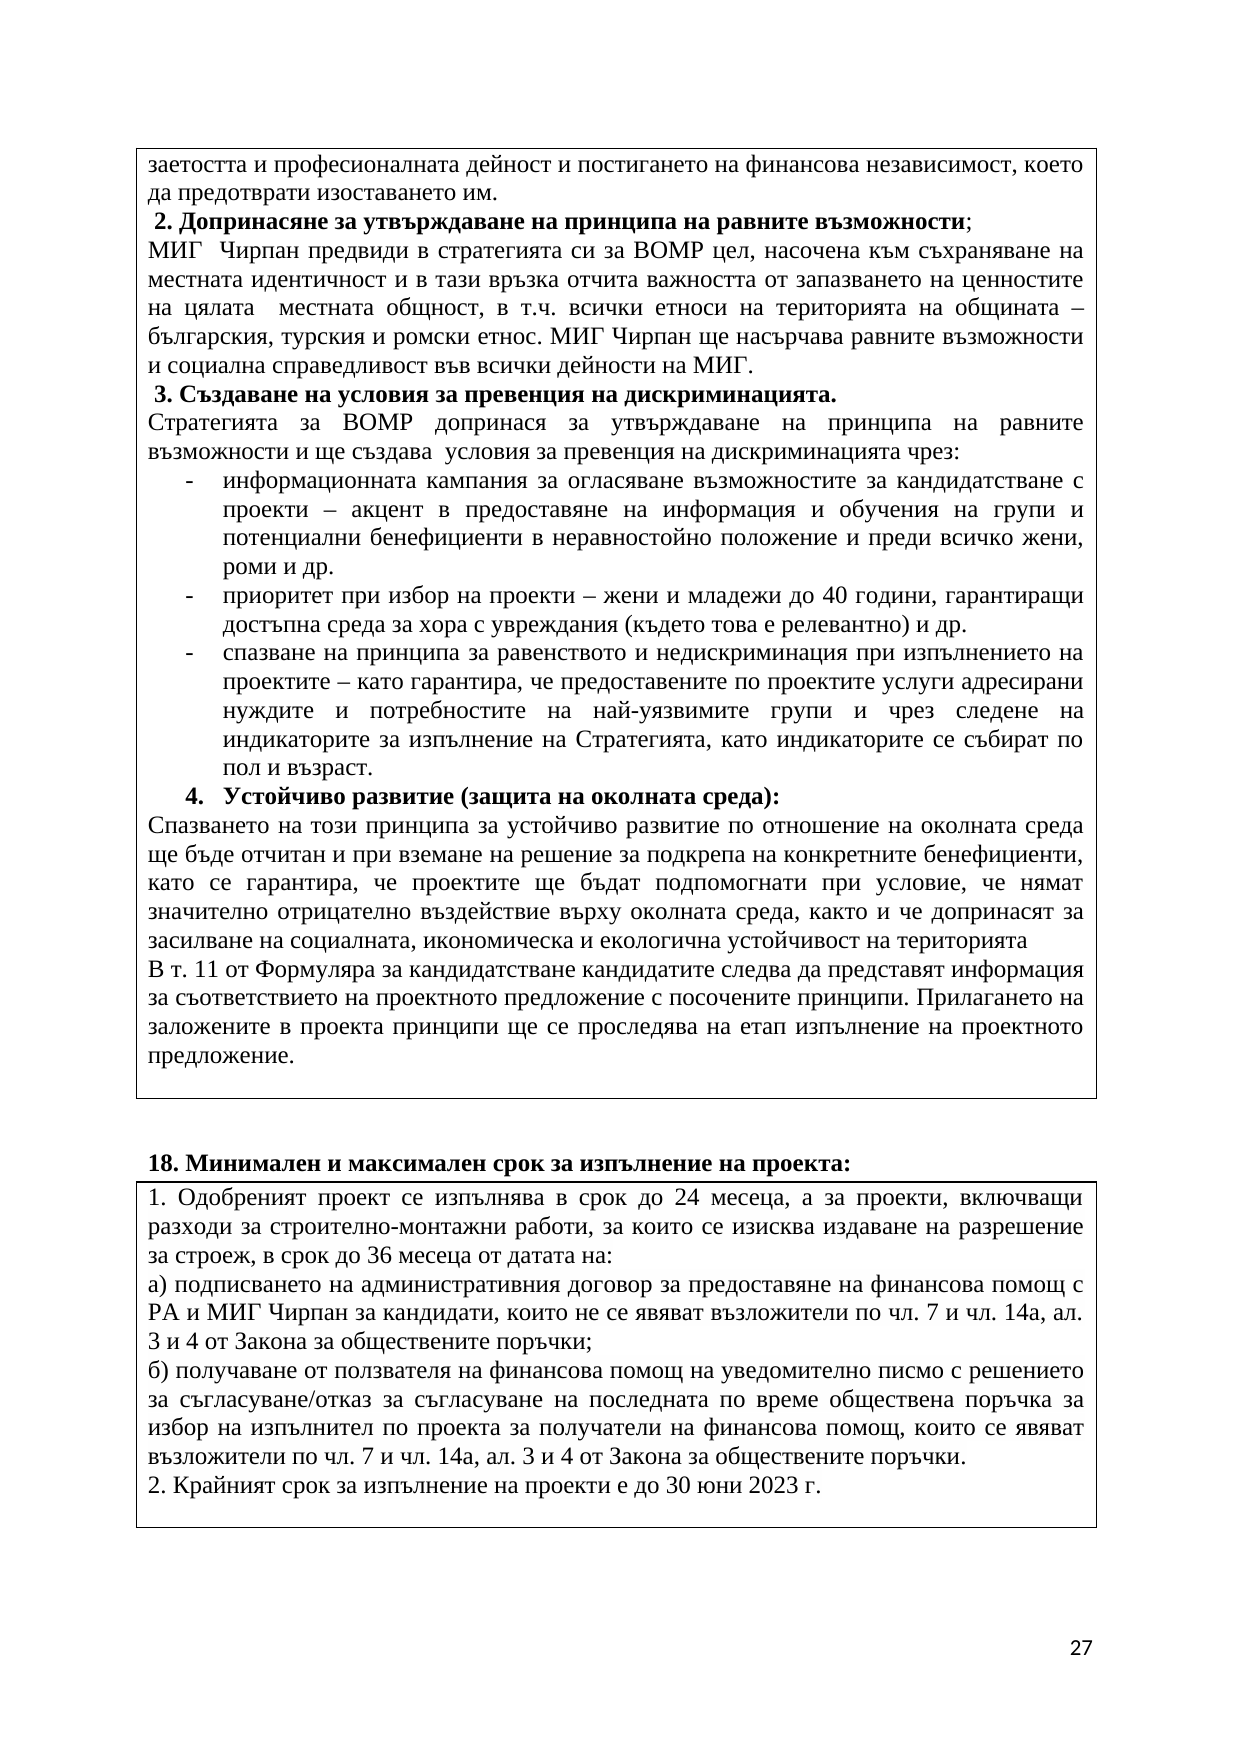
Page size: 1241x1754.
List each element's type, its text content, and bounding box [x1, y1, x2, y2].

table_header 1. Одобреният проект се изпълнява в срок до 24 месеца, а за проекти, включващи разходи за строително-монтажни работи, за които се изисква издаване на разрешение за строеж, в срок до 36 месеца от датата на: а) подписването на административния договор за предоставяне на финансова помощ с РА и МИГ Чирпан за кандидати, които не се явяват възложители по чл. 7 и чл. 14а, ал. 3 и 4 от Закона за обществените поръчки; б) получаване от ползвателя на финансова помощ на уведомително писмо с решението за съгласуване/отказ за съгласуване на последната по време обществена поръчка за избор на изпълнител по проекта за получатели на финансова помощ, които се явяват възложители по чл. 7 и чл. 14а, ал. 3 и 4 от Закона за обществените поръчки. 2. Крайният срок за изпълнение на проекти е до 30 юни 2023 г. [137, 1183, 1096, 1527]
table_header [137, 149, 1096, 1097]
subtitle 18. Минимален и максимален срок за изпълнение на проекта: [148, 1148, 1093, 1177]
